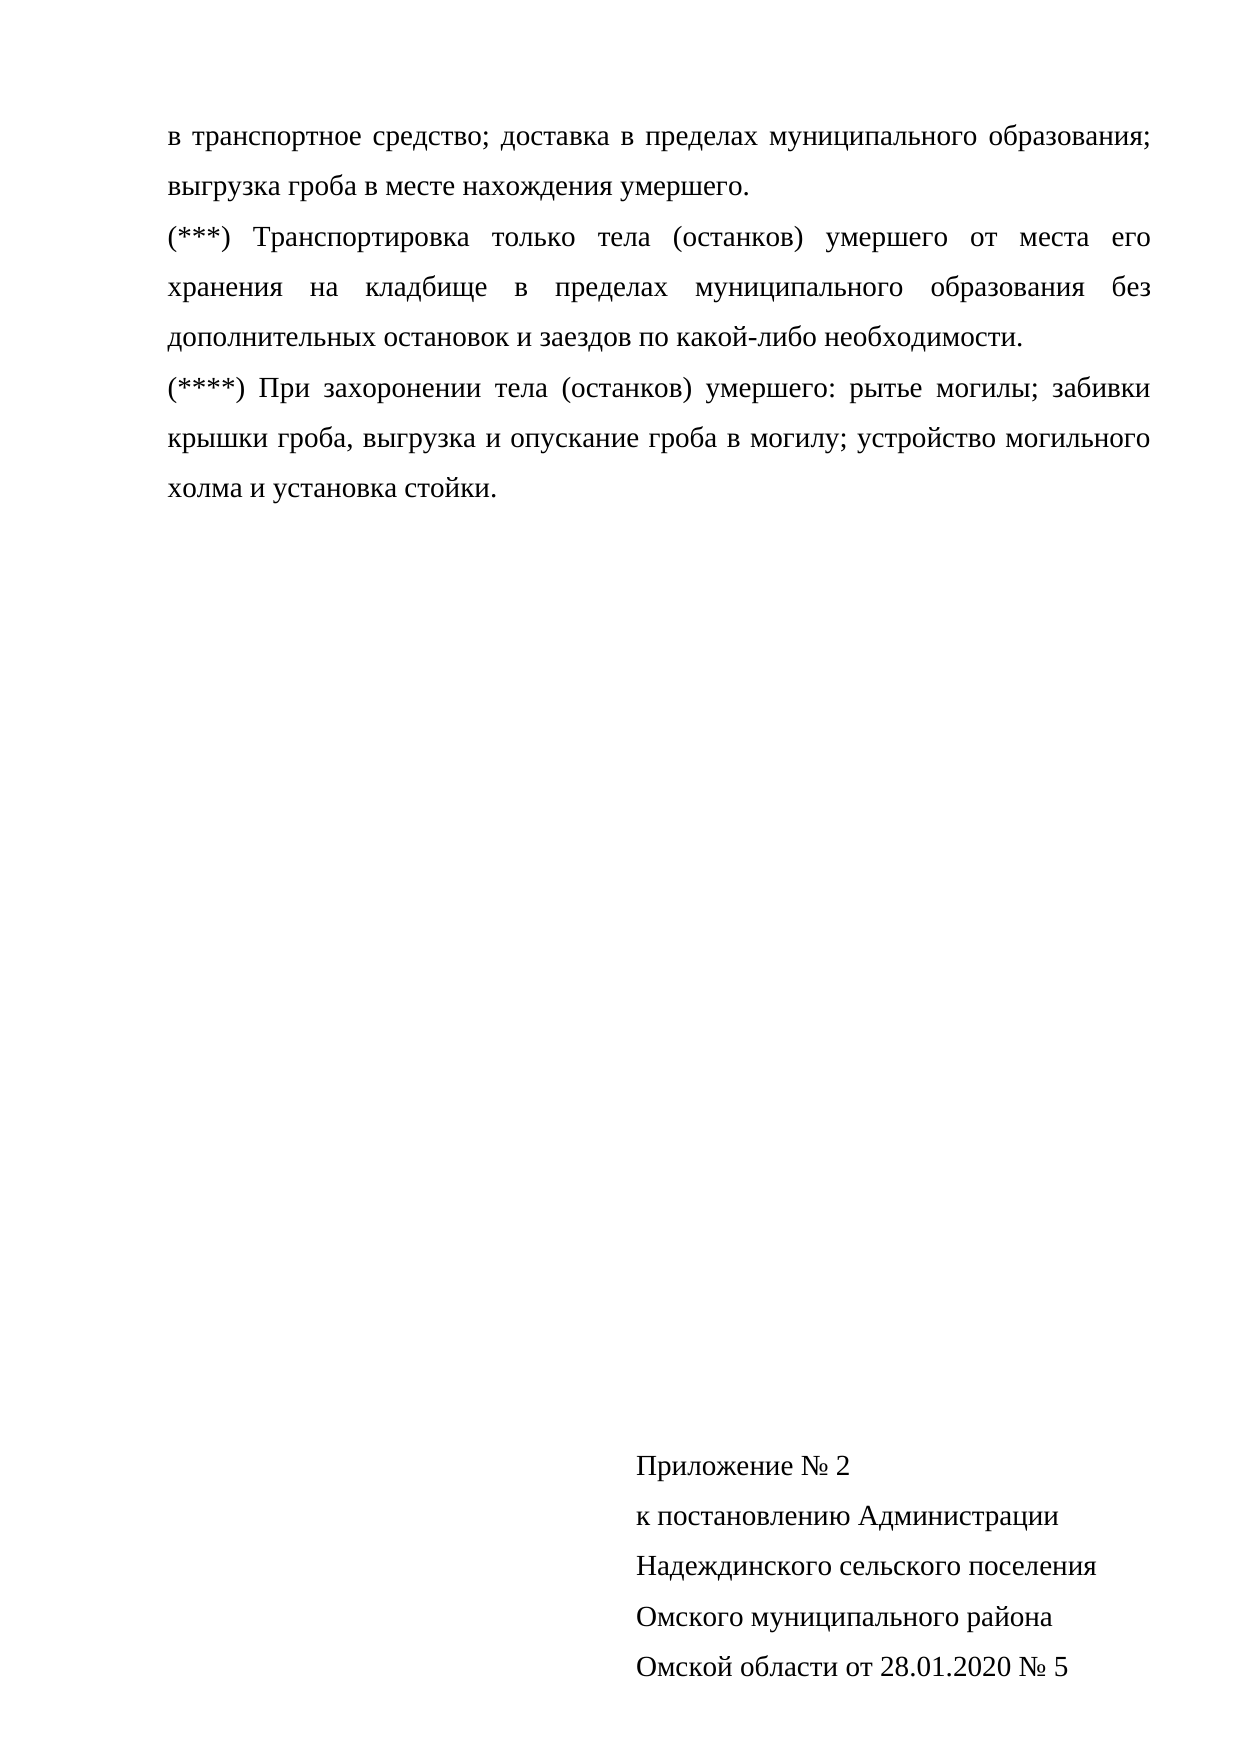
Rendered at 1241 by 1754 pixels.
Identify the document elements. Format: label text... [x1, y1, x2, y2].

text (****) При захоронении тела (останков) умершего: рытье могилы; забивки крышки гроба, выгрузка и опускание гроба в могилу; устройство могильного холма и установка стойки. [167, 370, 1152, 504]
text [167, 118, 1152, 202]
text (***) Транспортировка только тела (останков) умершего от места его хранения на кладбище в пределах муниципального образования без дополнительных остановок и заездов по какой-либо необходимости. [167, 219, 1152, 353]
table_header Приложение № 2 к постановлению Администрации Надеждинского сельского поселения Омского муниципального района Омской области от 28.01.2020 № 5 [625, 1448, 1133, 1754]
